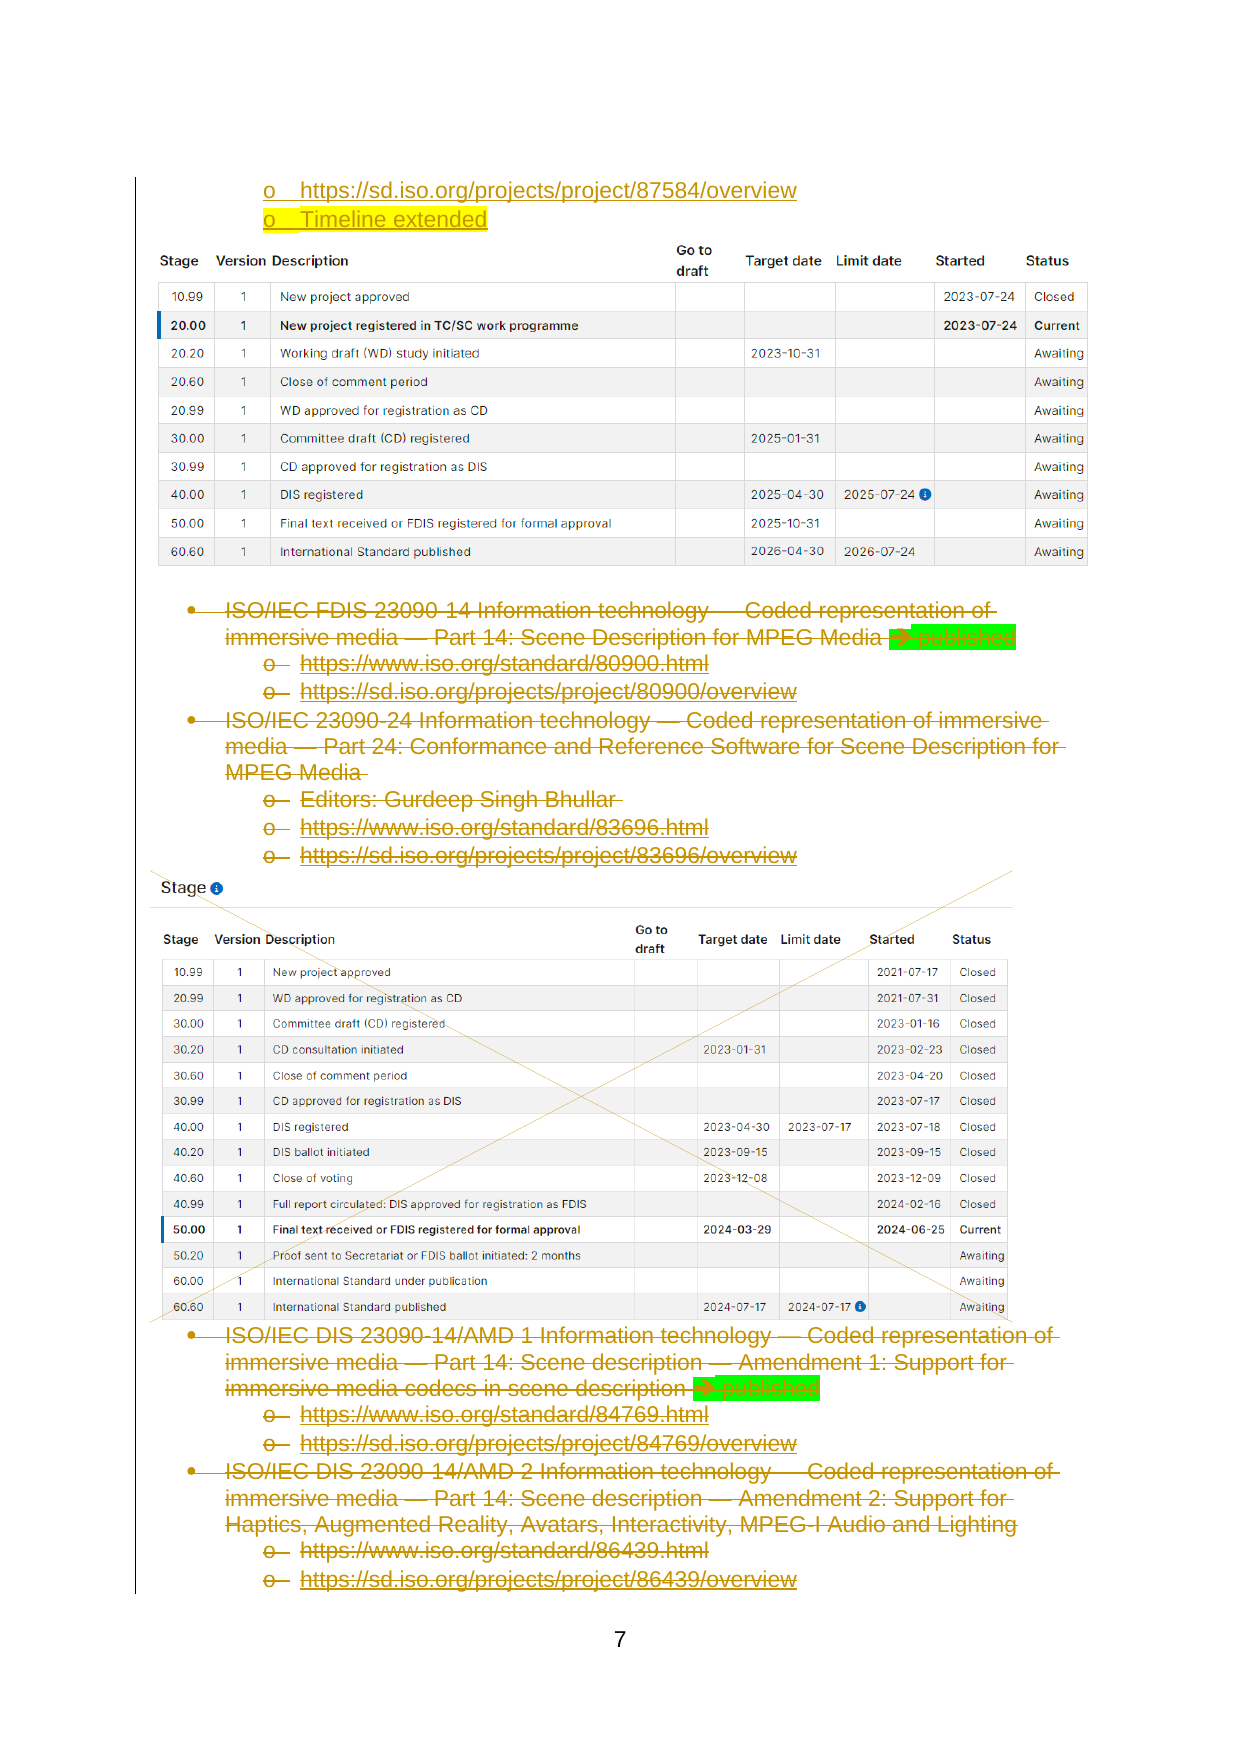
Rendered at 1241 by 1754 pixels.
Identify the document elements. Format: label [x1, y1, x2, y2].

picture [583, 872, 1013, 1321]
picture [150, 872, 580, 1321]
picture [150, 233, 1090, 567]
picture [151, 870, 1011, 1095]
picture [151, 1097, 1011, 1323]
